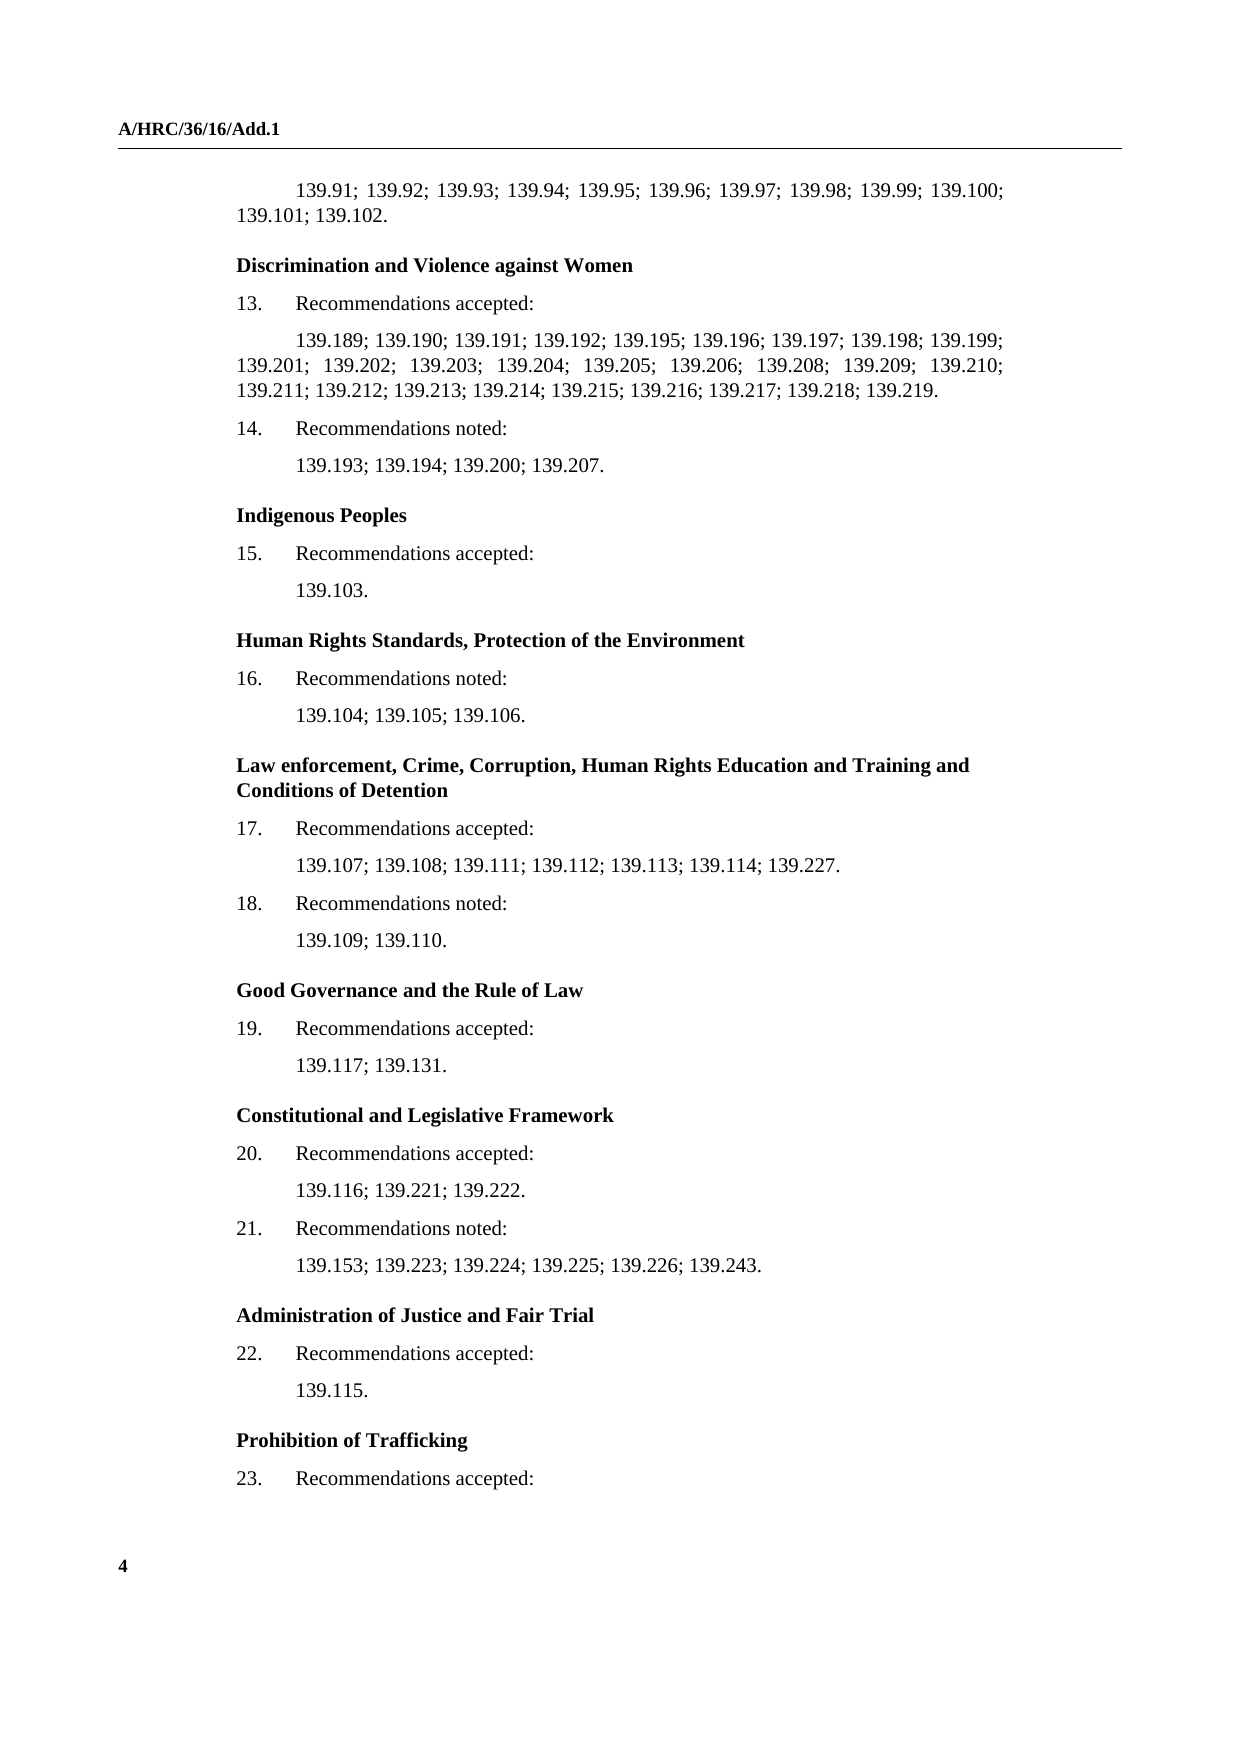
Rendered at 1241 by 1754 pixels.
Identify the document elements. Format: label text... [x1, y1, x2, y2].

text 139.153; 139.223; 139.224; 139.225; 139.226; 139.243. [236, 1252, 1004, 1277]
text 13. Recommendations accepted: [236, 290, 1004, 315]
text 139.115. [236, 1377, 1004, 1402]
text Good Governance and the Rule of Law [118, 977, 1004, 1002]
text 139.193; 139.194; 139.200; 139.207. [236, 452, 1004, 477]
text 16. Recommendations noted: [236, 665, 1004, 690]
text 14. Recommendations noted: [236, 415, 1004, 440]
text Administration of Justice and Fair Trial [118, 1302, 1004, 1327]
text 17. Recommendations accepted: [236, 815, 1004, 840]
text Prohibition of Trafficking [118, 1427, 1004, 1452]
text 139.103. [236, 577, 1004, 602]
text 19. Recommendations accepted: [236, 1015, 1004, 1040]
text Constitutional and Legislative Framework [118, 1102, 1004, 1127]
text 22. Recommendations accepted: [236, 1340, 1004, 1365]
text 15. Recommendations accepted: [236, 540, 1004, 565]
text Law enforcement, Crime, Corruption, Human Rights Education and Training and Conditions of Detention [118, 752, 1004, 802]
text Indigenous Peoples [118, 502, 1004, 527]
text 139.117; 139.131. [236, 1052, 1004, 1077]
text 139.109; 139.110. [236, 927, 1004, 952]
text 18. Recommendations noted: [236, 890, 1004, 915]
text 139.104; 139.105; 139.106. [236, 702, 1004, 727]
text 23. Recommendations accepted: [236, 1465, 1004, 1490]
text 139.107; 139.108; 139.111; 139.112; 139.113; 139.114; 139.227. [236, 852, 1004, 877]
text 20. Recommendations accepted: [236, 1140, 1004, 1165]
text Discrimination and Violence against Women [118, 252, 1004, 277]
text 21. Recommendations noted: [236, 1215, 1004, 1240]
text 139.116; 139.221; 139.222. [236, 1177, 1004, 1202]
text Human Rights Standards, Protection of the Environment [118, 627, 1004, 652]
text 139.91; 139.92; 139.93; 139.94; 139.95; 139.96; 139.97; 139.98; 139.99; 139.100; 139.101; 139.102. [236, 177, 1004, 227]
text 139.189; 139.190; 139.191; 139.192; 139.195; 139.196; 139.197; 139.198; 139.199; 139.201; 139.202; 139.203; 139.204; 139.205; 139.206; 139.208; 139.209; 139.210; 139.211; 139.212; 139.213; 139.214; 139.215; 139.216; 139.217; 139.218; 139.219. [236, 327, 1004, 402]
